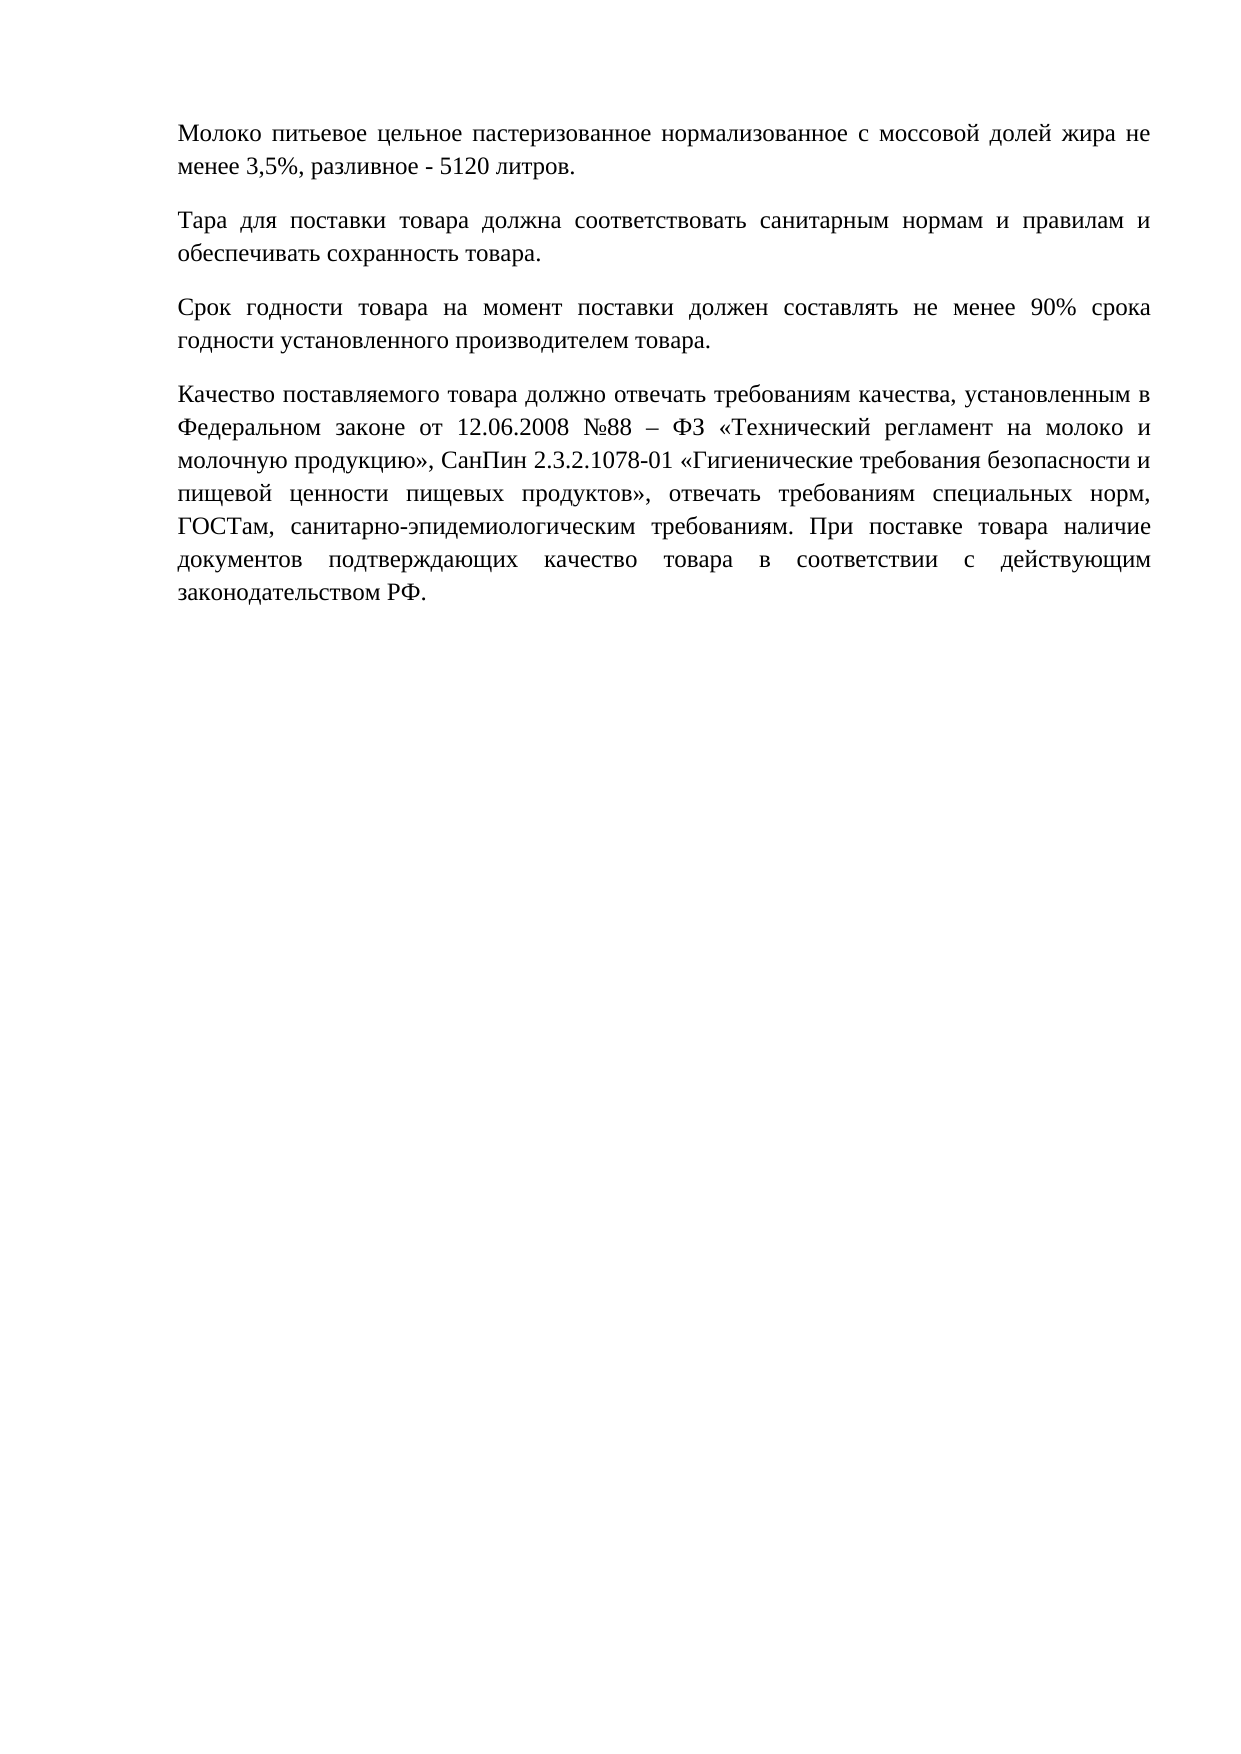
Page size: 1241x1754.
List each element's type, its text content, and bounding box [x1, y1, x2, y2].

text Тара для поставки товара должна соответствовать санитарным нормам и правилам и обеспечивать сохранность товара. [177, 205, 1152, 267]
text Срок годности товара на момент поставки должен составлять не менее 90% срока годности установленного производителем товара. [177, 292, 1152, 354]
text Качество поставляемого товара должно отвечать требованиям качества, установленным в Федеральном законе от 12.06.2008 №88 – ФЗ «Технический регламент на молоко и молочную продукцию», СанПин 2.3.2.1078-01 «Гигиенические требования безопасности и пищевой ценности пищевых продуктов», отвечать требованиям специальных норм, ГОСТам, санитарно-эпидемиологическим требованиям. При поставке товара наличие документов подтверждающих качество товара в соответствии с действующим законодательством РФ. [177, 379, 1152, 606]
text Молоко питьевое цельное пастеризованное нормализованное с моссовой долей жира не менее 3,5%, разливное - 5120 литров. [177, 118, 1152, 180]
